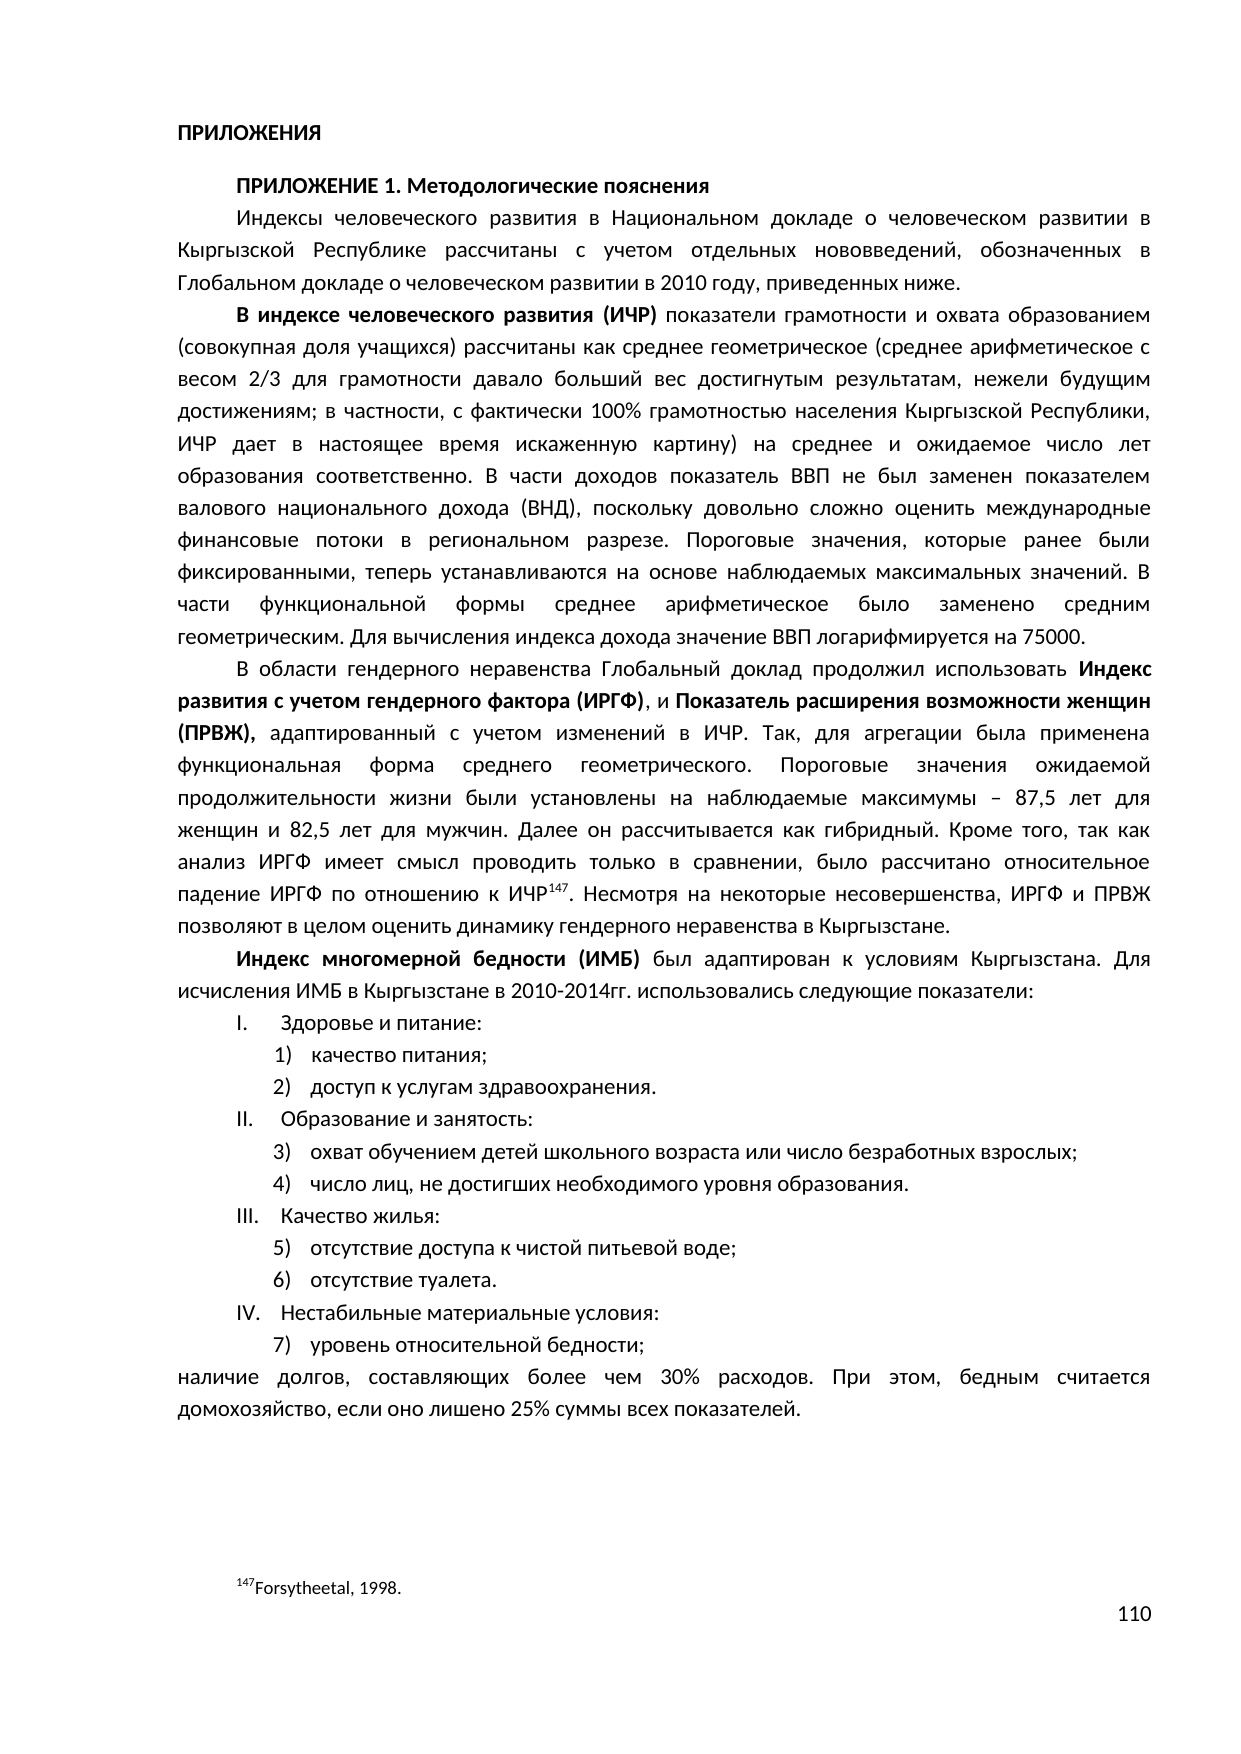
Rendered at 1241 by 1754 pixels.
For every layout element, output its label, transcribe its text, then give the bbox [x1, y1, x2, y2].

list доступ к услугам здравоохранения. [273, 1072, 1152, 1100]
list уровень относительной бедности; [273, 1330, 1152, 1358]
list качество питания; [274, 1040, 1152, 1068]
list Образование и занятость: [236, 1104, 1152, 1133]
text В области гендерного неравенства Глобальный доклад продолжил использовать Индекс развития с учетом гендерного фактора (ИРГФ), и Показатель расширения возможности женщин (ПРВЖ), адаптированный с учетом изменений в ИЧР. Так, для агрегации была применена функциональная форма среднего геометрического. Пороговые значения ожидаемой продолжительности жизни были установлены на наблюдаемые максимумы – 87,5 лет для женщин и 82,5 лет для мужчин. Далее он рассчитывается как гибридный. Кроме того, так как анализ ИРГФ имеет смысл проводить только в сравнении, было рассчитано относительное падение ИРГФ по отношению к ИЧР. Несмотря на некоторые несовершенства, ИРГФ и ПРВЖ позволяют в целом оценить динамику гендерного неравенства в Кыргызстане. [177, 654, 1152, 939]
list отсутствие туалета. [273, 1266, 1152, 1293]
text наличие долгов, составляющих более чем 30% расходов. При этом, бедным считается домохозяйство, если оно лишено 25% суммы всех показателей. [177, 1362, 1152, 1422]
list охват обучением детей школьного возраста или число безработных взрослых; [273, 1137, 1152, 1165]
list число лиц, не достигших необходимого уровня образования. [273, 1169, 1152, 1197]
text ПРИЛОЖЕНИЯ [177, 118, 1152, 146]
text Индексы человеческого развития в Национальном докладе о человеческом развитии в Кыргызской Республике рассчитаны с учетом отдельных нововведений, обозначенных в Глобальном докладе о человеческом развитии в 2010 году, приведенных ниже. [177, 203, 1152, 296]
text В индексе человеческого развития (ИЧР) показатели грамотности и охвата образованием (совокупная доля учащихся) рассчитаны как среднее геометрическое (среднее арифметическое с весом 2/3 для грамотности давало больший вес достигнутым результатам, нежели будущим достижениям; в частности, с фактически 100% грамотностью населения Кыргызской Республики, ИЧР дает в настоящее время искаженную картину) на среднее и ожидаемое число лет образования соответственно. В части доходов показатель ВВП не был заменен показателем валового национального дохода (ВНД), поскольку довольно сложно оценить международные финансовые потоки в региональном разрезе. Пороговые значения, которые ранее были фиксированными, теперь устанавливаются на основе наблюдаемых максимальных значений. В части функциональной формы среднее арифметическое было заменено средним геометрическим. Для вычисления индекса дохода значение ВВП логарифмируется на 75000. [177, 300, 1152, 650]
text Индекс многомерной бедности (ИМБ) был адаптирован к условиям Кыргызстана. Для исчисления ИМБ в Кыргызстане в 2010-2014гг. использовались следующие показатели: [177, 944, 1152, 1004]
list Качество жилья: [236, 1201, 1152, 1229]
list отсутствие доступа к чистой питьевой воде; [273, 1233, 1152, 1261]
text ПРИЛОЖЕНИЕ 1. Методологические пояснения [177, 171, 1152, 199]
list Здоровье и питание: [236, 1008, 1152, 1036]
list Нестабильные материальные условия: [236, 1298, 1152, 1326]
